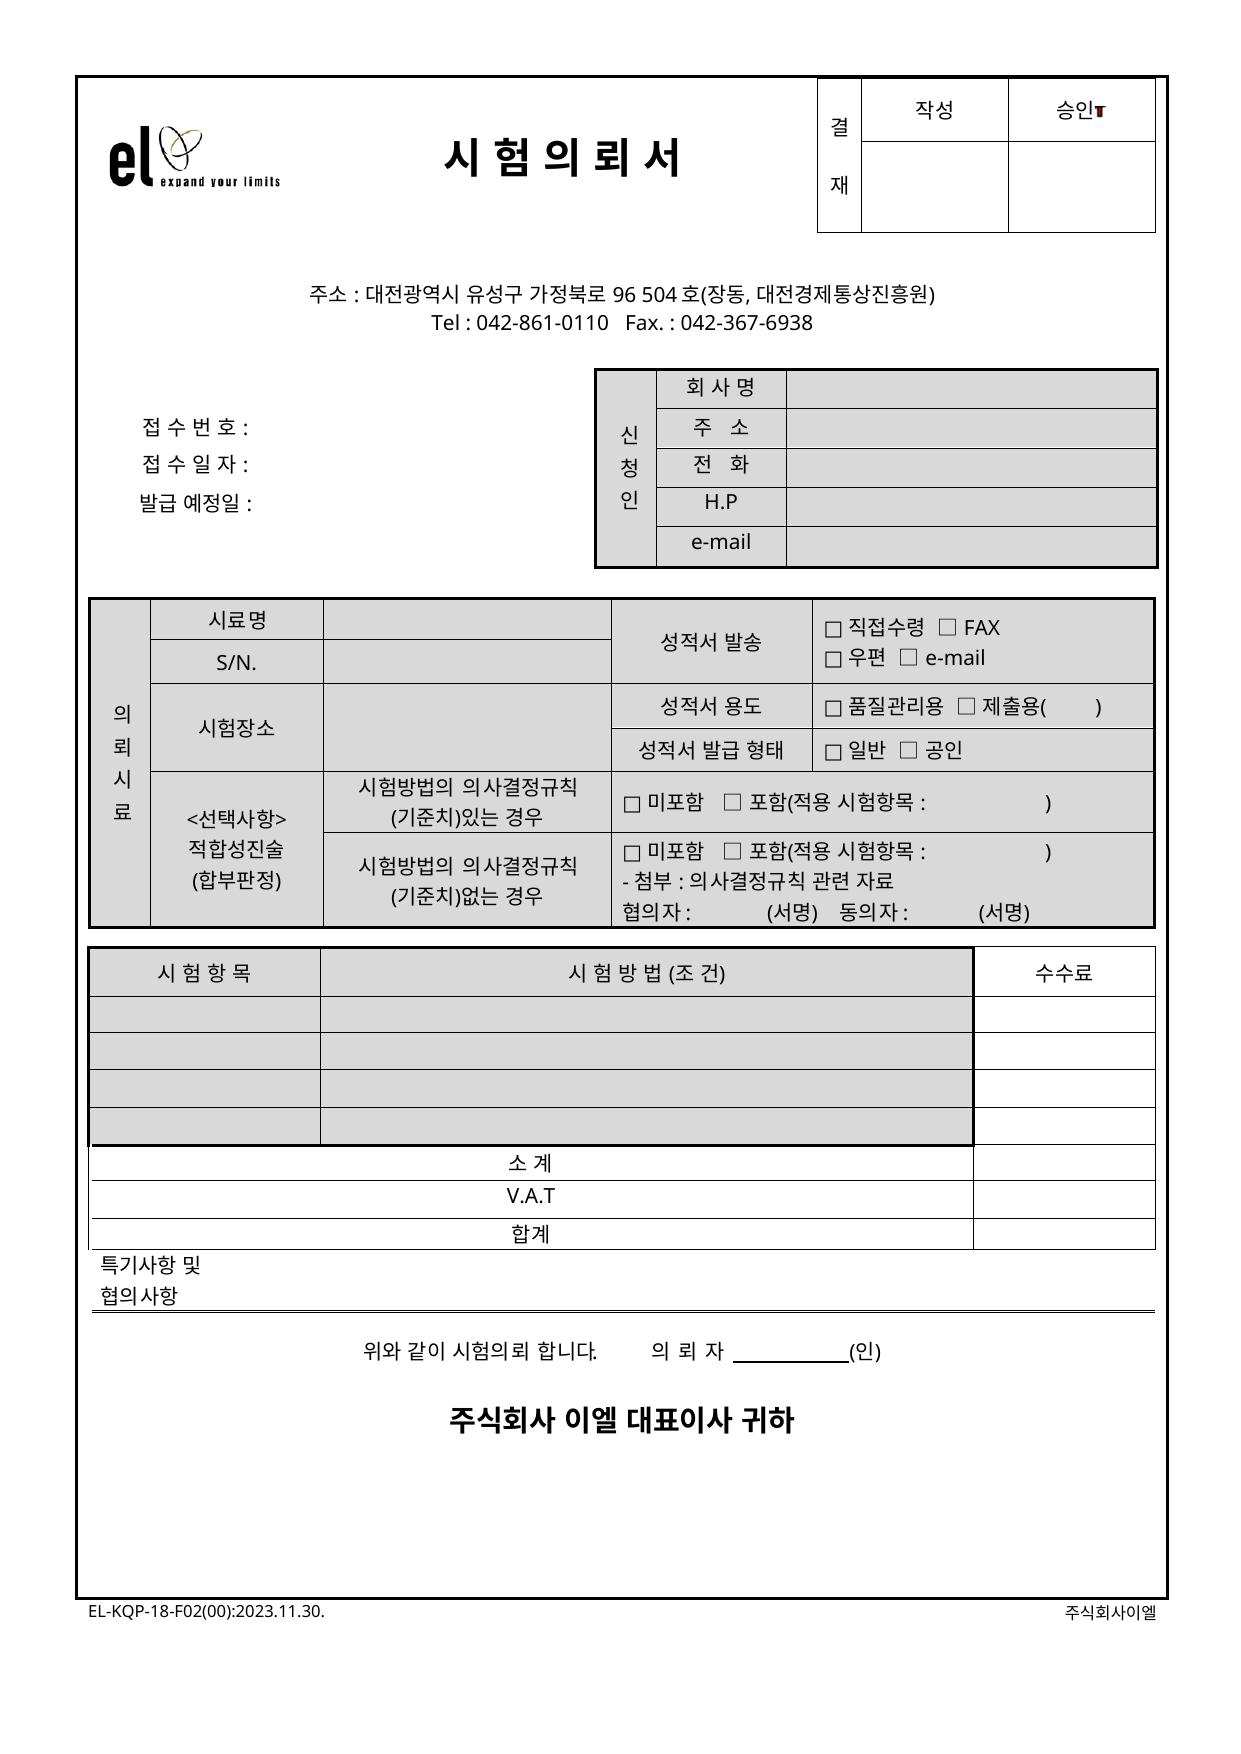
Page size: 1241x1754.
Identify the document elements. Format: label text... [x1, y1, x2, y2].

picture [1094, 106, 1108, 119]
picture [109, 123, 280, 187]
table_cell 주식회사이엘 [670, 1600, 1168, 1627]
table_header 주소 : 대전광역시 유성구 가정북로 96 504호(장동, 대전경제통상진흥원) Tel : 042-861-0110 Fax. : 042-367-6938 [78, 78, 1166, 1597]
table_cell EL-KQP-18-F02(00):2023.11.30. [77, 1600, 670, 1627]
